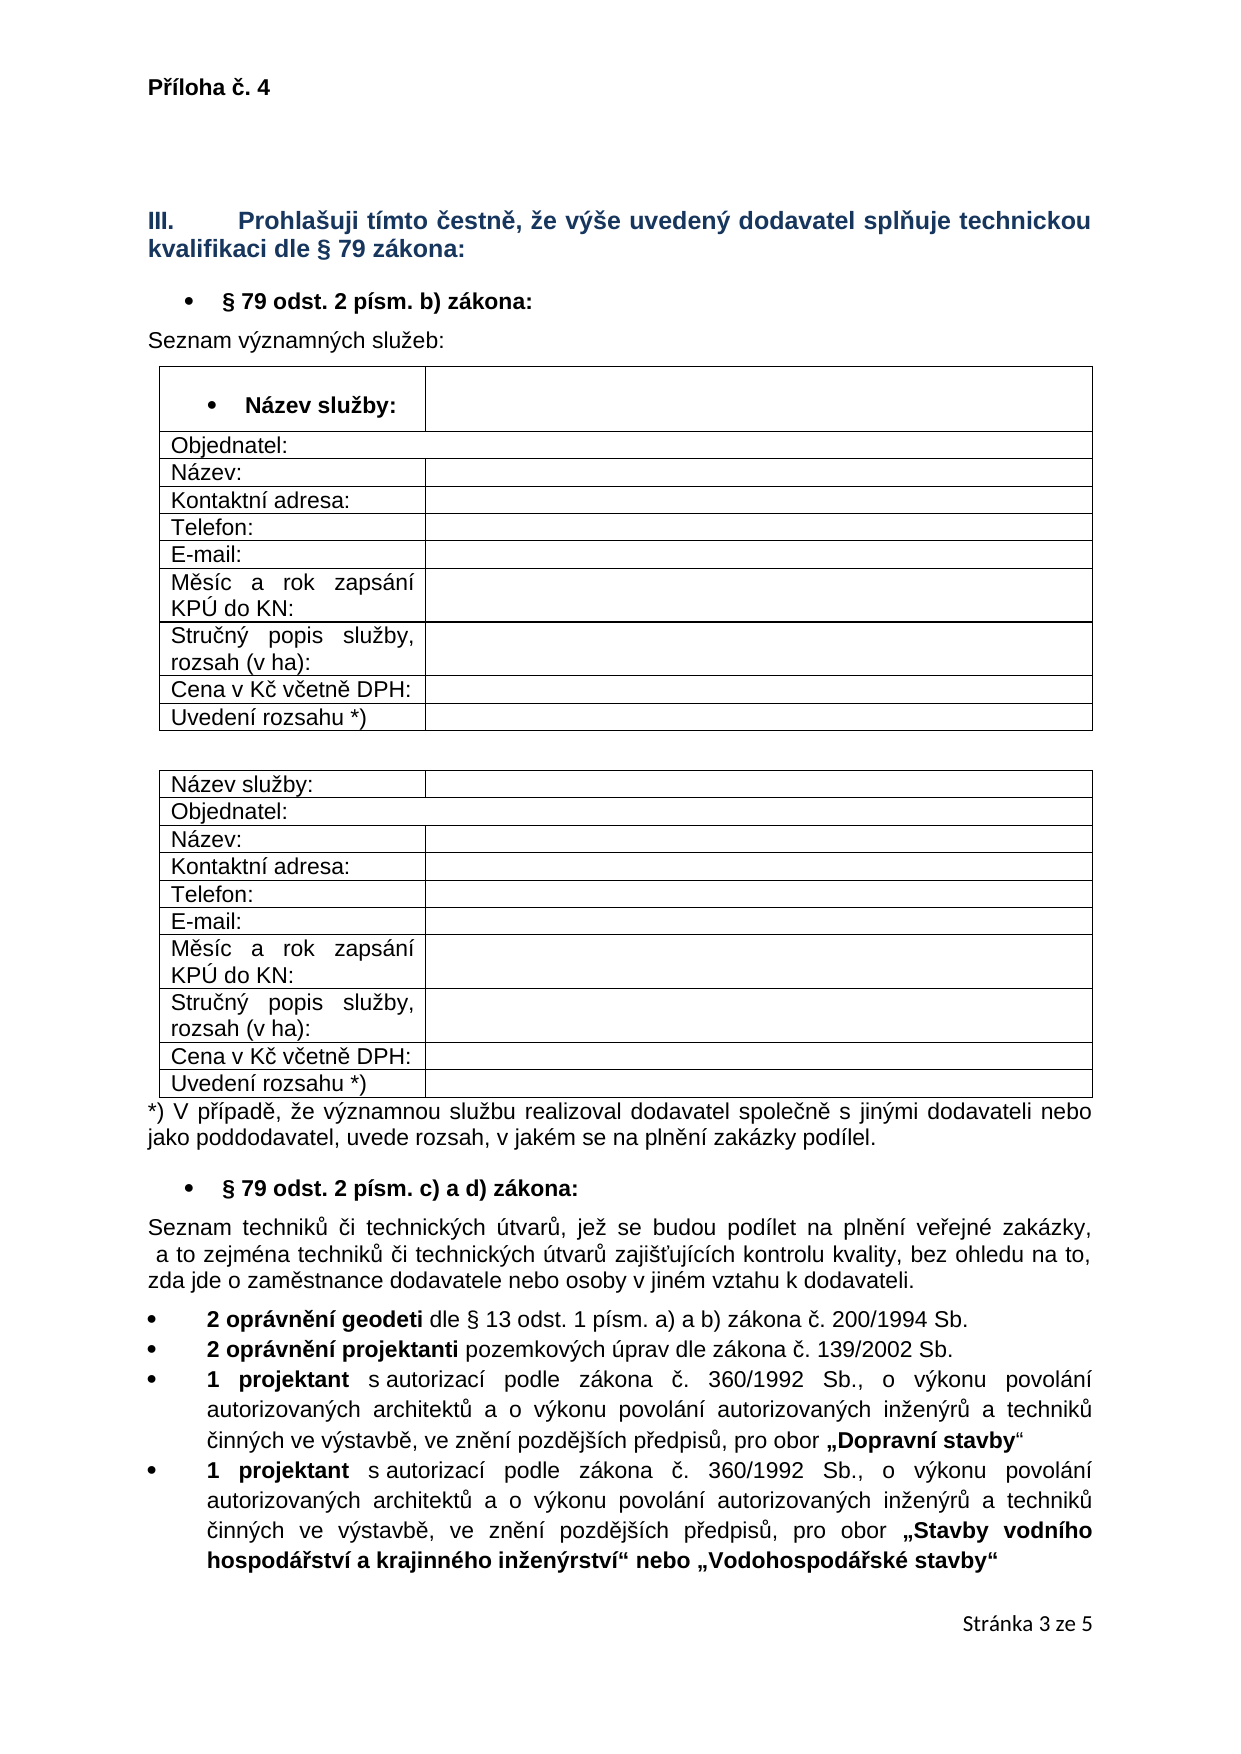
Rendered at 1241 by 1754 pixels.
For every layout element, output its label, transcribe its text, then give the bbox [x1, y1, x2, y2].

table_cell Měsíc a rok zapsání KPÚ do KN: [160, 569, 425, 621]
table_cell Uvedení rozsahu *) [160, 1070, 425, 1097]
list 2 oprávnění projektanti pozemkových úprav dle zákona č. 139/2002 Sb. [148, 1336, 1093, 1362]
table_cell E-mail: [160, 541, 425, 568]
table_header Název služby: [160, 367, 425, 431]
table_cell Kontaktní adresa: [160, 487, 425, 513]
list 1 projektant s autorizací podle zákona č. 360/1992 Sb., o výkonu povolání autorizovaných architektů a o výkonu povolání autorizovaných inženýrů a techniků činných ve výstavbě, ve znění pozdějších předpisů, pro obor „Dopravní stavby“ [148, 1366, 1093, 1453]
text Seznam významných služeb: [148, 327, 1093, 353]
table_cell Telefon: [160, 514, 425, 540]
table_header Název služby: [160, 771, 425, 797]
text § 79 odst. 2 písm. c) a d) zákona: [185, 1175, 1093, 1202]
table_cell Název: [160, 826, 425, 852]
table_cell [426, 676, 1092, 703]
table_cell Cena v Kč včetně DPH: [160, 1043, 425, 1069]
table_cell Stručný popis služby, rozsah (v ha): [160, 623, 425, 675]
table_cell [426, 908, 1092, 934]
table_cell E-mail: [160, 908, 425, 934]
table_header [426, 771, 1092, 797]
table_cell Měsíc a rok zapsání KPÚ do KN: [160, 935, 425, 988]
table_cell [426, 935, 1092, 988]
subtitle Prohlašuji tímto čestně, že výše uvedený dodavatel splňuje technickou kvalifikaci dle § 79 zákona: [148, 206, 1093, 263]
table_header [426, 367, 1092, 431]
table_cell Název: [160, 459, 425, 486]
text *) V případě, že významnou službu realizoval dodavatel společně s jinými dodavateli nebo jako poddodavatel, uvede rozsah, v jakém se na plnění zakázky podílel. [148, 1098, 1093, 1150]
table_cell [426, 881, 1092, 907]
table_cell [426, 1070, 1092, 1097]
table_cell Kontaktní adresa: [160, 853, 425, 879]
table_cell Uvedení rozsahu *) [160, 704, 425, 730]
text Seznam techniků či technických útvarů, jež se budou podílet na plnění veřejné zakázky, a to zejména techniků či technických útvarů zajišťujících kontrolu kvality, bez ohledu na to, zda jde o zaměstnance dodavatele nebo osoby v jiném vztahu k dodavateli. [148, 1214, 1093, 1293]
table_cell [426, 569, 1092, 621]
table_cell [426, 826, 1092, 852]
table_cell [426, 487, 1092, 513]
table_cell [426, 704, 1092, 730]
table_cell Objednatel: [160, 798, 1092, 825]
table_cell Cena v Kč včetně DPH: [160, 676, 425, 703]
table_cell Stručný popis služby, rozsah (v ha): [160, 989, 425, 1042]
table_cell [426, 541, 1092, 568]
table_cell Telefon: [160, 881, 425, 907]
table_cell Objednatel: [160, 432, 1092, 458]
table_cell [426, 853, 1092, 879]
list 1 projektant s autorizací podle zákona č. 360/1992 Sb., o výkonu povolání autorizovaných architektů a o výkonu povolání autorizovaných inženýrů a techniků činných ve výstavbě, ve znění pozdějších předpisů, pro obor „Stavby vodního hospodářství a krajinného inženýrství“ nebo „Vodohospodářské stavby“ [148, 1457, 1093, 1574]
table_cell [426, 514, 1092, 540]
list 2 oprávnění geodeti dle § 13 odst. 1 písm. a) a b) zákona č. 200/1994 Sb. [148, 1306, 1093, 1332]
text § 79 odst. 2 písm. b) zákona: [185, 288, 1093, 314]
table_cell [426, 989, 1092, 1042]
table_cell [426, 623, 1092, 675]
table_cell [426, 459, 1092, 486]
table_cell [426, 1043, 1092, 1069]
